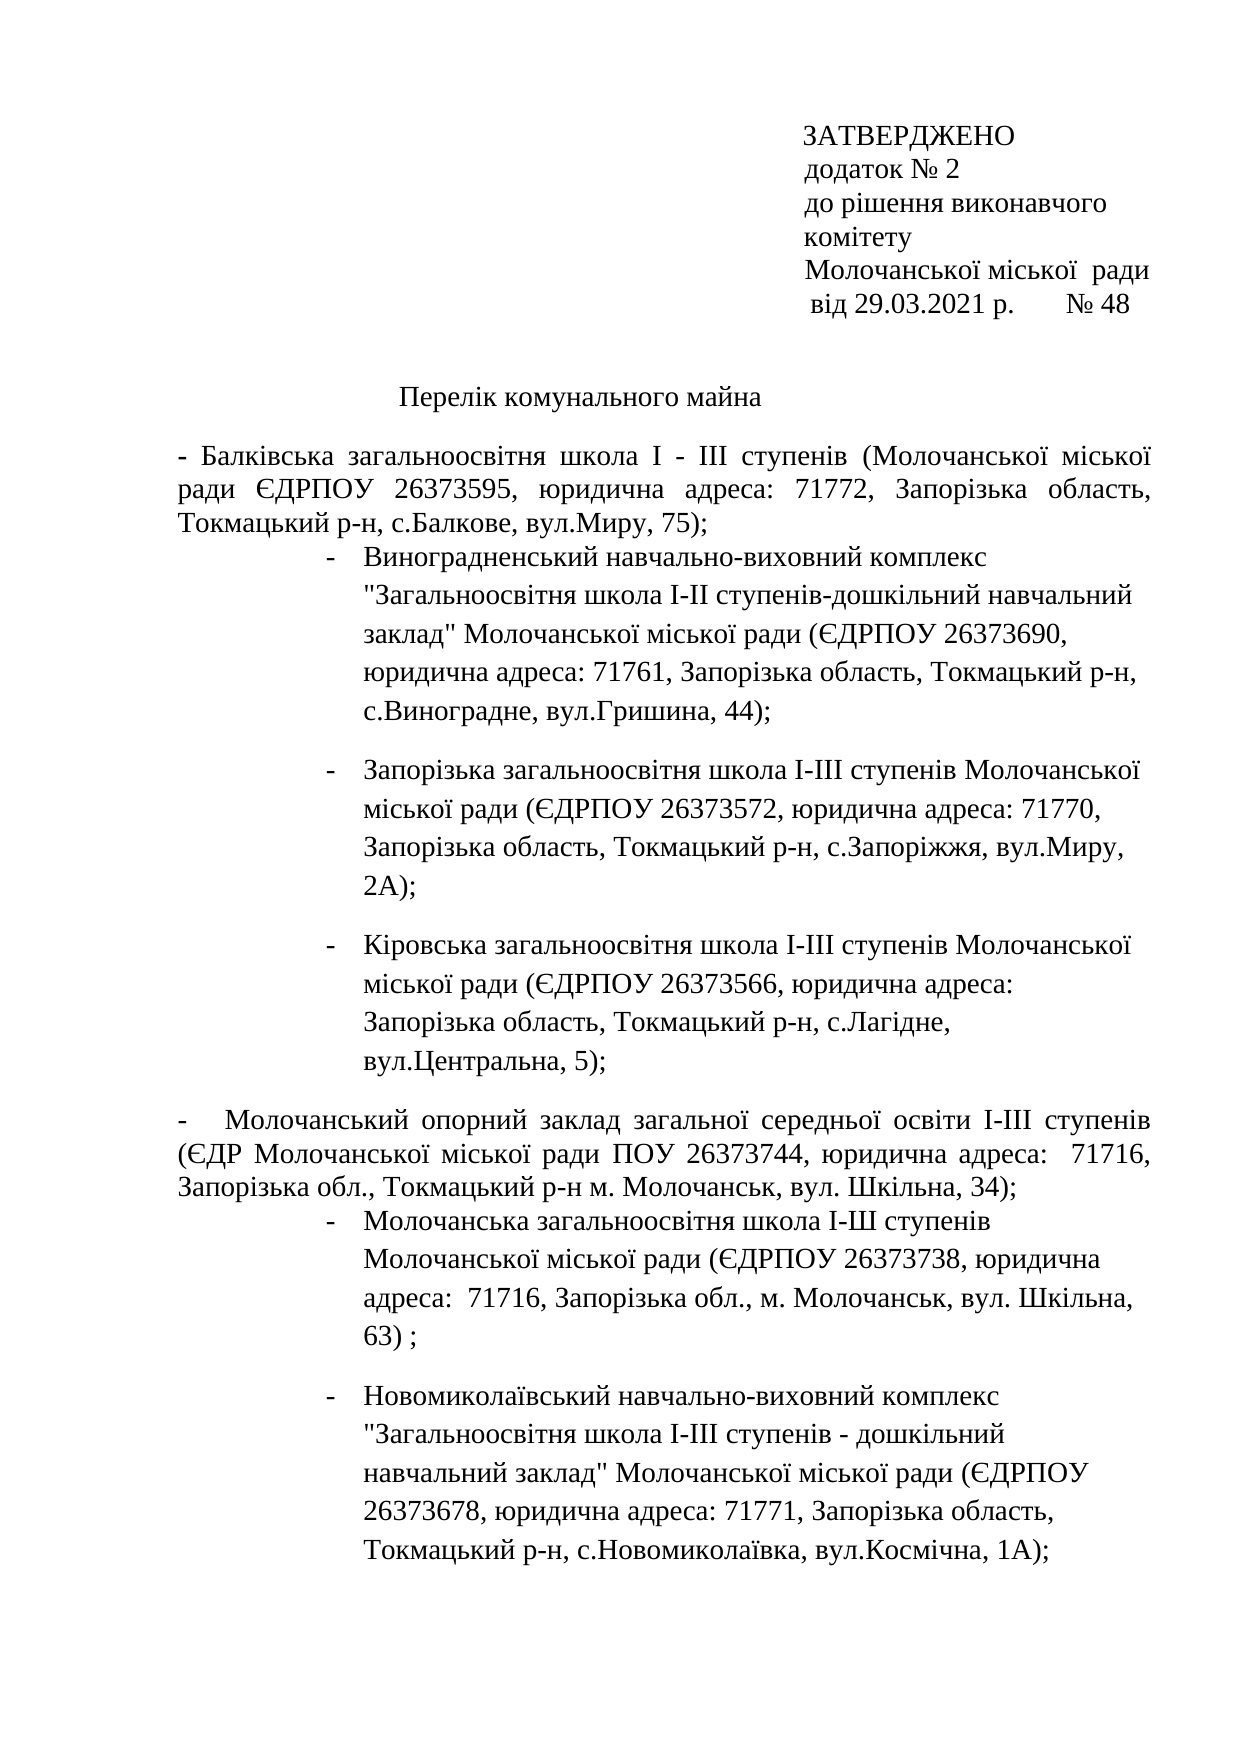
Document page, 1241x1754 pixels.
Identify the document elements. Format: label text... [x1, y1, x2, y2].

list Запорізька загальноосвітня школа І-ІІІ ступенів Молочанської міської ради (ЄДРПОУ 26373572, юридична адреса: 71770, Запорізька область, Токмацький р-н, с.Запоріжжя, вул.Миру, 2А); [326, 752, 1152, 901]
list Молочанська загальноосвітня школа І-Ш ступенів Молочанської міської ради (ЄДРПОУ 26373738, юридична адреса: 71716, Запорізька обл., м. Молочанськ, вул. Шкільна, 63) ; [326, 1203, 1152, 1352]
text до рішення виконавчого [177, 185, 1152, 219]
text Перелік комунального майна [325, 379, 1152, 412]
text - Молочанський опорний заклад загальної середньої освіти І-ІІІ ступенів (ЄДР Молочанської міської ради ПОУ 26373744, юридична адреса: 71716, Запорізька обл., Токмацький р-н м. Молочанськ, вул. Шкільна, 34); [177, 1102, 1152, 1203]
text додаток № 2 [177, 152, 1152, 185]
text Молочанської міської ради [177, 252, 1152, 286]
text від 29.03.2021 р. № 48 [177, 286, 1152, 319]
list Новомиколаївський навчально-виховний комплекс "Загальноосвітня школа І-ІІІ ступенів - дошкільний навчальний заклад" Молочанської міської ради (ЄДРПОУ 26373678, юридична адреса: 71771, Запорізька область, Токмацький р-н, с.Новомиколаївка, вул.Космічна, 1А); [326, 1378, 1152, 1566]
list Кіровська загальноосвітня школа І-ІІІ ступенів Молочанської міської ради (ЄДРПОУ 26373566, юридична адреса: Запорізька область, Токмацький р-н, с.Лагідне, вул.Центральна, 5); [326, 927, 1152, 1076]
text комітету [177, 219, 1152, 252]
text ЗАТВЕРДЖЕНО [177, 118, 1152, 152]
text - Балківська загальноосвітня школа І - ІІІ ступенів (Молочанської міської ради ЄДРПОУ 26373595, юридична адреса: 71772, Запорізька область, Токмацький р-н, с.Балкове, вул.Миру, 75); [177, 438, 1152, 539]
list Виноградненський навчально-виховний комплекс "Загальноосвітня школа І-ІІ ступенів-дошкільний навчальний заклад" Молочанської міської ради (ЄДРПОУ 26373690, юридична адреса: 71761, Запорізька область, Токмацький р-н, с.Виноградне, вул.Гришина, 44); [326, 539, 1152, 726]
